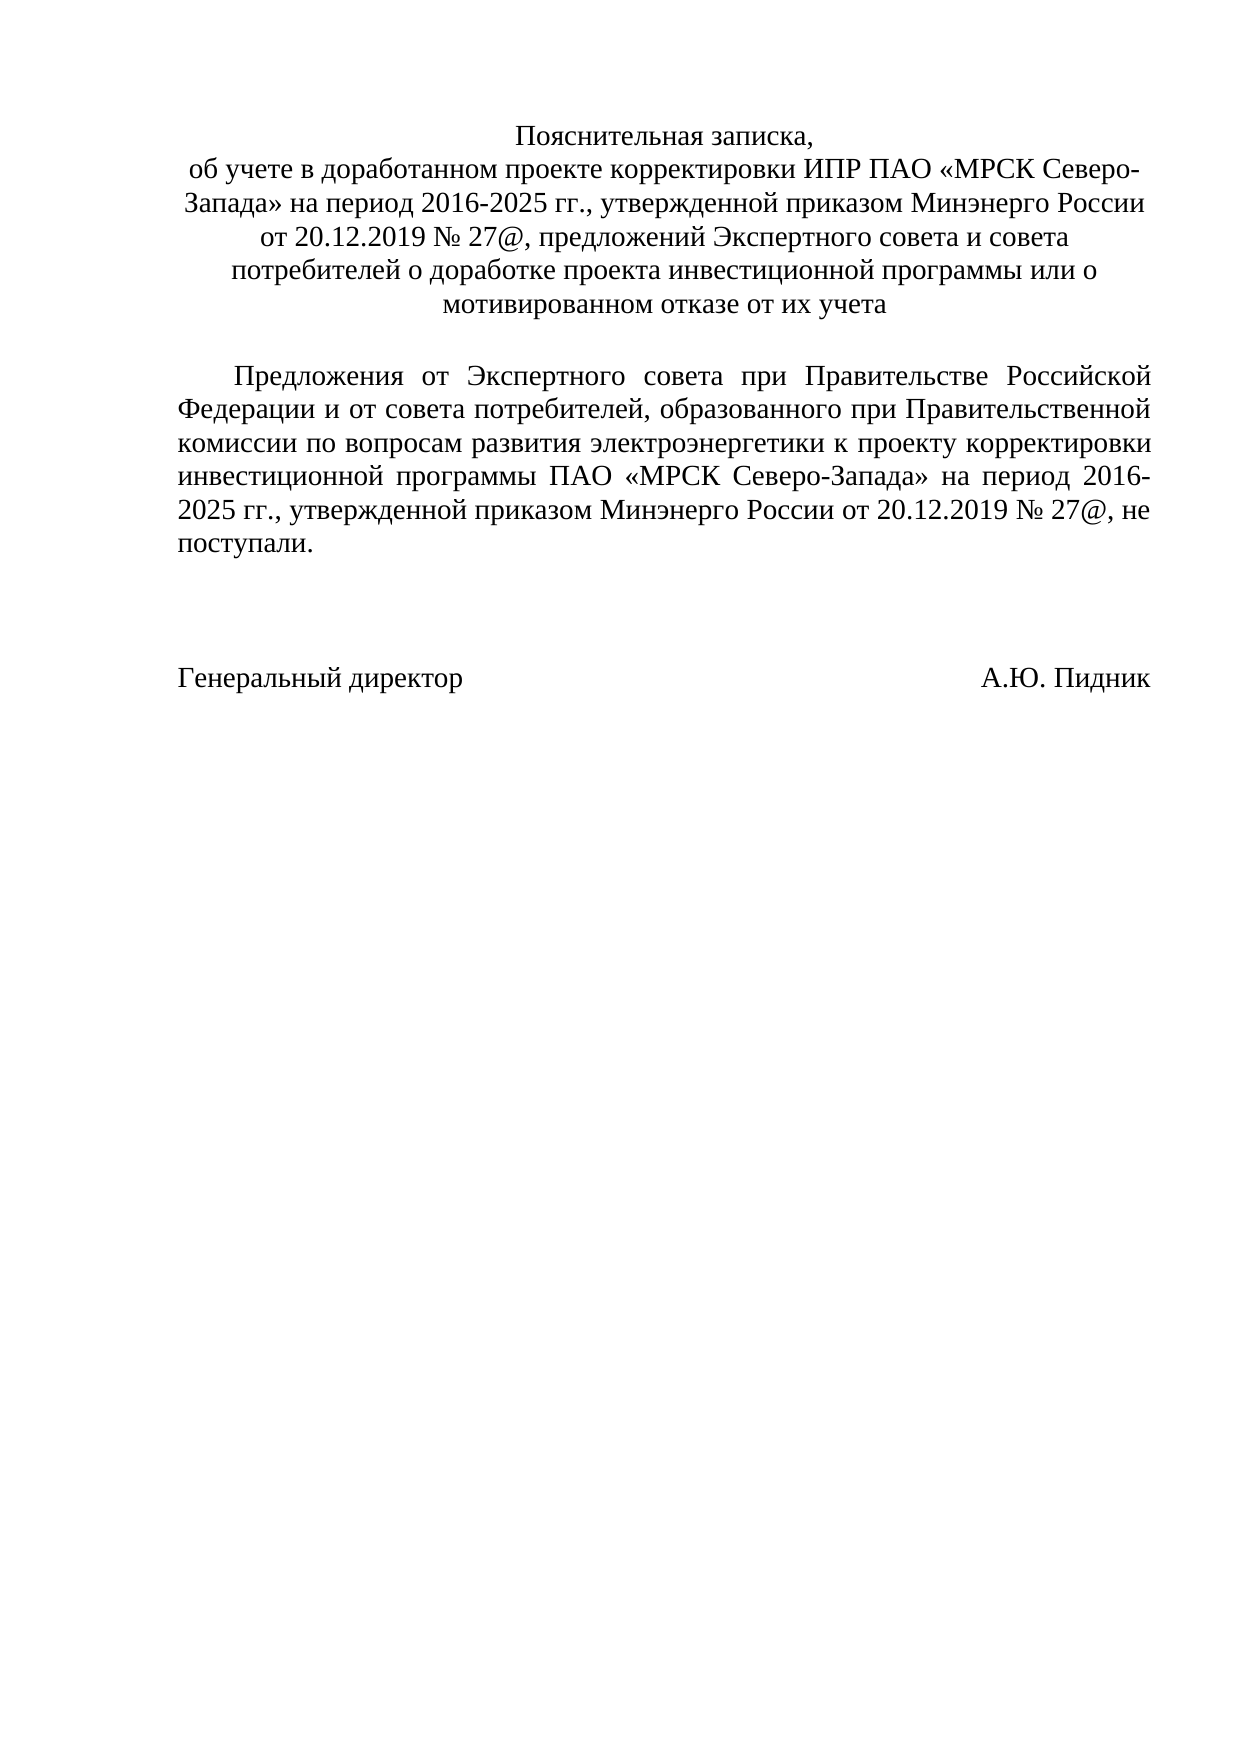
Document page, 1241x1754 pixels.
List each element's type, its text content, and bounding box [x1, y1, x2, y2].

text Генеральный директор А.Ю. Пидник [177, 660, 1152, 693]
text об учете в доработанном проекте корректировки ИПР ПАО «МРСК Северо-Запада» на период 2016-2025 гг., утвержденной приказом Минэнерго России от 20.12.2019 № 27@, предложений Экспертного совета и совета потребителей о доработке проекта инвестиционной программы или о мотивированном отказе от их учета [177, 152, 1152, 319]
text Пояснительная записка, [177, 118, 1152, 152]
text Предложения от Экспертного совета при Правительстве Российской Федерации и от совета потребителей, образованного при Правительственной комиссии по вопросам развития электроэнергетики к проекту корректировки инвестиционной программы ПАО «МРСК Северо-Запада» на период 2016-2025 гг., утвержденной приказом Минэнерго России от 20.12.2019 № 27@, не поступали. [177, 358, 1152, 559]
